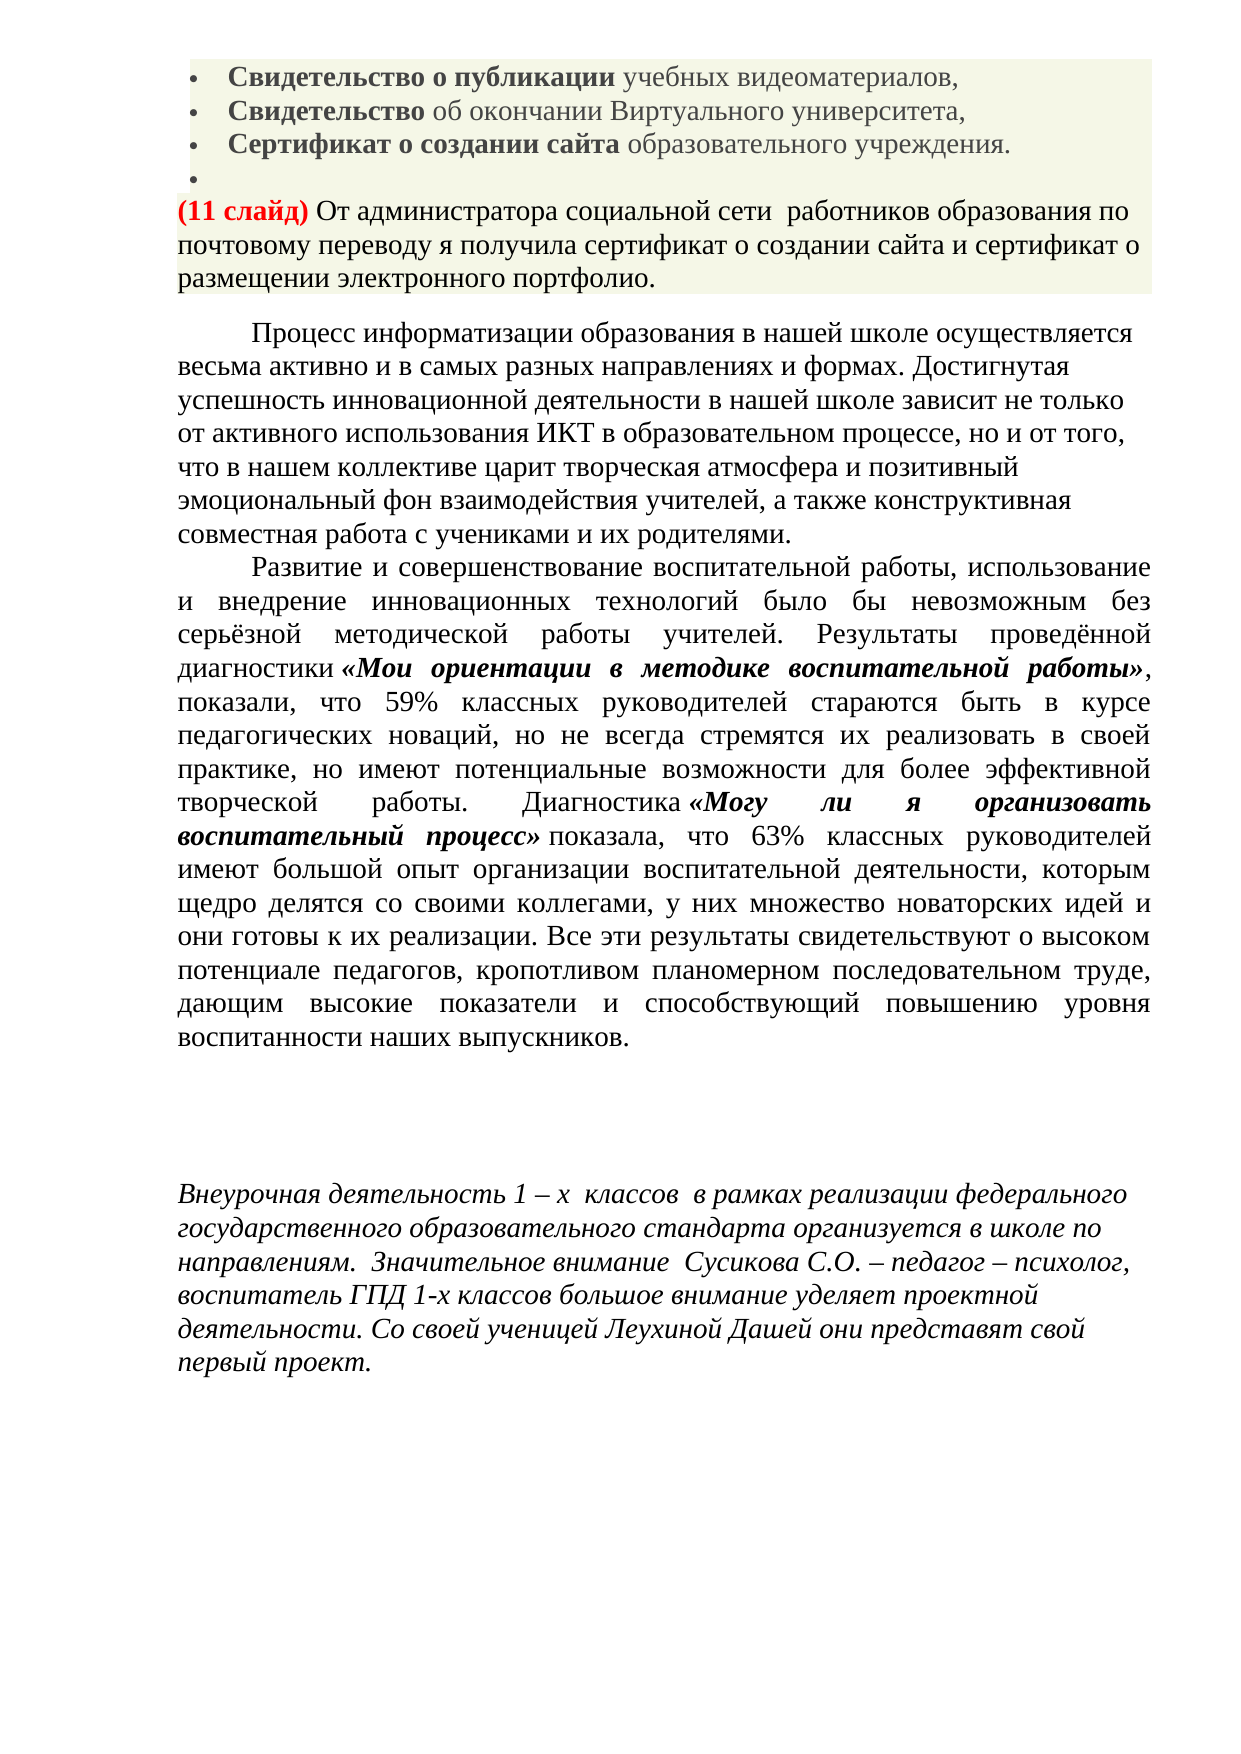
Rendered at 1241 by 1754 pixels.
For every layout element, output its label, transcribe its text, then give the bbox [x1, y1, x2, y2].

list Свидетельство об окончании Виртуального университета, [190, 93, 1152, 126]
list Сертификат о создании сайта образовательного учреждения. [190, 126, 1152, 160]
text (11 слайд) От администратора социальной сети работников образования по почтовому переводу я получила сертификат о создании сайта и сертификат о размещении электронного портфолио. [177, 193, 1152, 294]
text Внеурочная деятельность 1 – х классов в рамках реализации федерального государственного образовательного стандарта организуется в школе по направлениям. Значительное внимание Сусикова С.О. – педагог – психолог, воспитатель ГПД 1-х классов большое внимание уделяет проектной деятельности. Со своей ученицей Леухиной Дашей они представят свой первый проект. [177, 1177, 1152, 1378]
list Свидетельство о публикации учебных видеоматериалов, [190, 59, 1152, 93]
text Развитие и совершенствование воспитательной работы, использование и внедрение инновационных технологий было бы невозможным без серьёзной методической работы учителей. Результаты проведённой диагностики «Мои ориентации в методике воспитательной работы», показали, что 59% классных руководителей стараются быть в курсе педагогических новаций, но не всегда стремятся их реализовать в своей практике, но имеют потенциальные возможности для более эффективной творческой работы. Диагностика «Могу ли я организовать воспитательный процесс» показала, что 63% классных руководителей имеют большой опыт организации воспитательной деятельности, которым щедро делятся со своими коллегами, у них множество новаторских идей и они готовы к их реализации. Все эти результаты свидетельствуют о высоком потенциале педагогов, кропотливом планомерном последовательном труде, дающим высокие показатели и способствующий повышению уровня воспитанности наших выпускников. [177, 549, 1152, 1053]
text Процесс информатизации образования в нашей школе осуществляется весьма активно и в самых разных направлениях и формах. Достигнутая успешность инновационной деятельности в нашей школе зависит не только от активного использования ИКТ в образовательном процессе, но и от того, что в нашем коллективе царит творческая атмосфера и позитивный эмоциональный фон взаимодействия учителей, а также конструктивная совместная работа с учениками и их родителями. [177, 315, 1152, 549]
